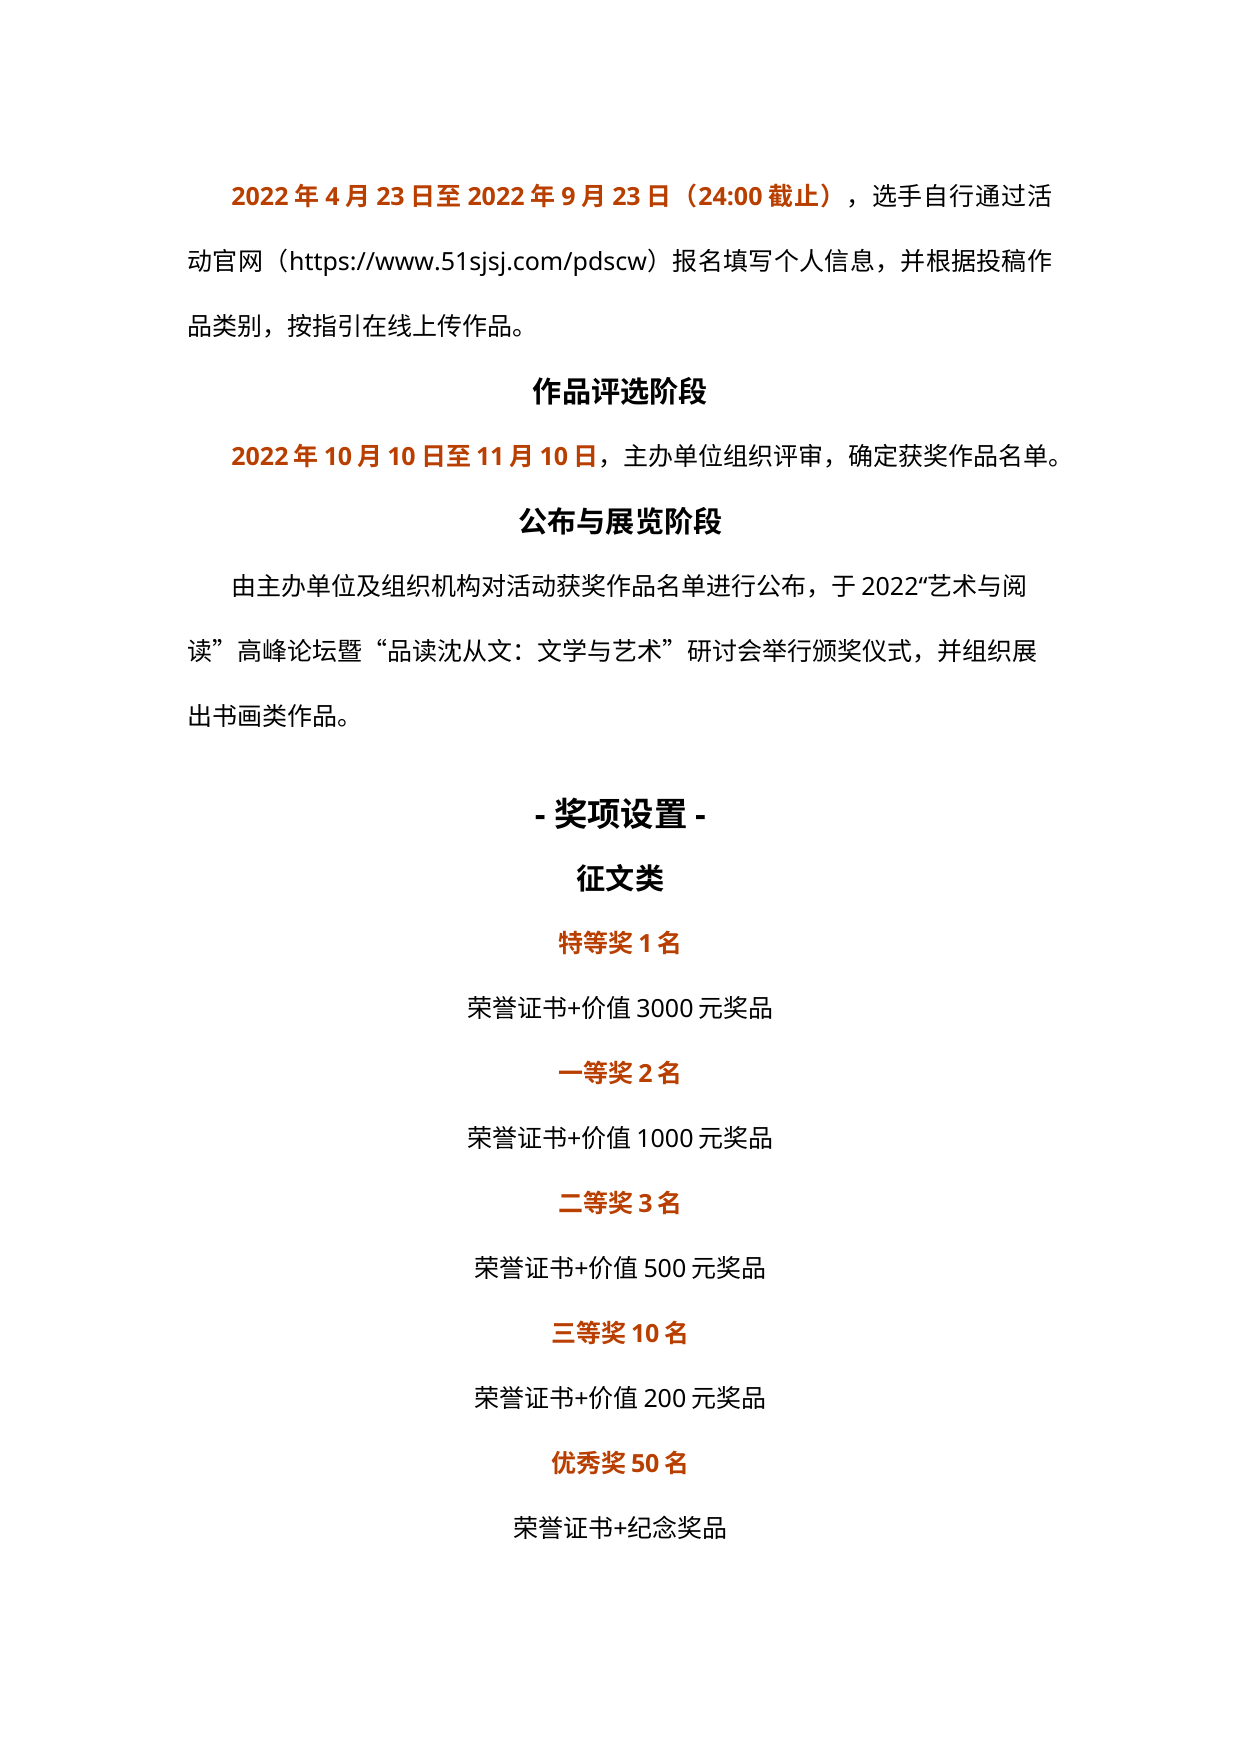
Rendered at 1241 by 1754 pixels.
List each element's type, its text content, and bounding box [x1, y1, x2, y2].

text 荣誉证书+价值500元奖品 [187, 1234, 1053, 1299]
text 二等奖3名 [187, 1169, 1053, 1234]
text 荣誉证书+价值200元奖品 [187, 1364, 1053, 1429]
text 特等奖1名 [187, 909, 1053, 974]
text 作品评选阶段 [187, 357, 1053, 422]
text 2022年4月23日至2022年9月23日（24:00截止），选手自行通过活动官网（https://www.51sjsj.com/pdscw）报名填写个人信息，并根据投稿作品类别，按指引在线上传作品。 [187, 162, 1053, 357]
text 荣誉证书+价值1000元奖品 [187, 1104, 1053, 1169]
text 公布与展览阶段 [187, 487, 1053, 552]
text 2022年10月10日至11月10日，主办单位组织评审，确定获奖作品名单。 [187, 422, 1053, 487]
text - 奖项设置 - [187, 779, 1053, 844]
text 一等奖2名 [187, 1039, 1053, 1104]
text 荣誉证书+价值3000元奖品 [187, 974, 1053, 1039]
text 征文类 [187, 844, 1053, 909]
text 荣誉证书+纪念奖品 [187, 1494, 1053, 1559]
text 优秀奖50名 [187, 1429, 1053, 1494]
text 由主办单位及组织机构对活动获奖作品名单进行公布，于2022“艺术与阅读”高峰论坛暨“品读沈从文：文学与艺术”研讨会举行颁奖仪式，并组织展出书画类作品。 [187, 552, 1053, 747]
text 三等奖10名 [187, 1299, 1053, 1364]
